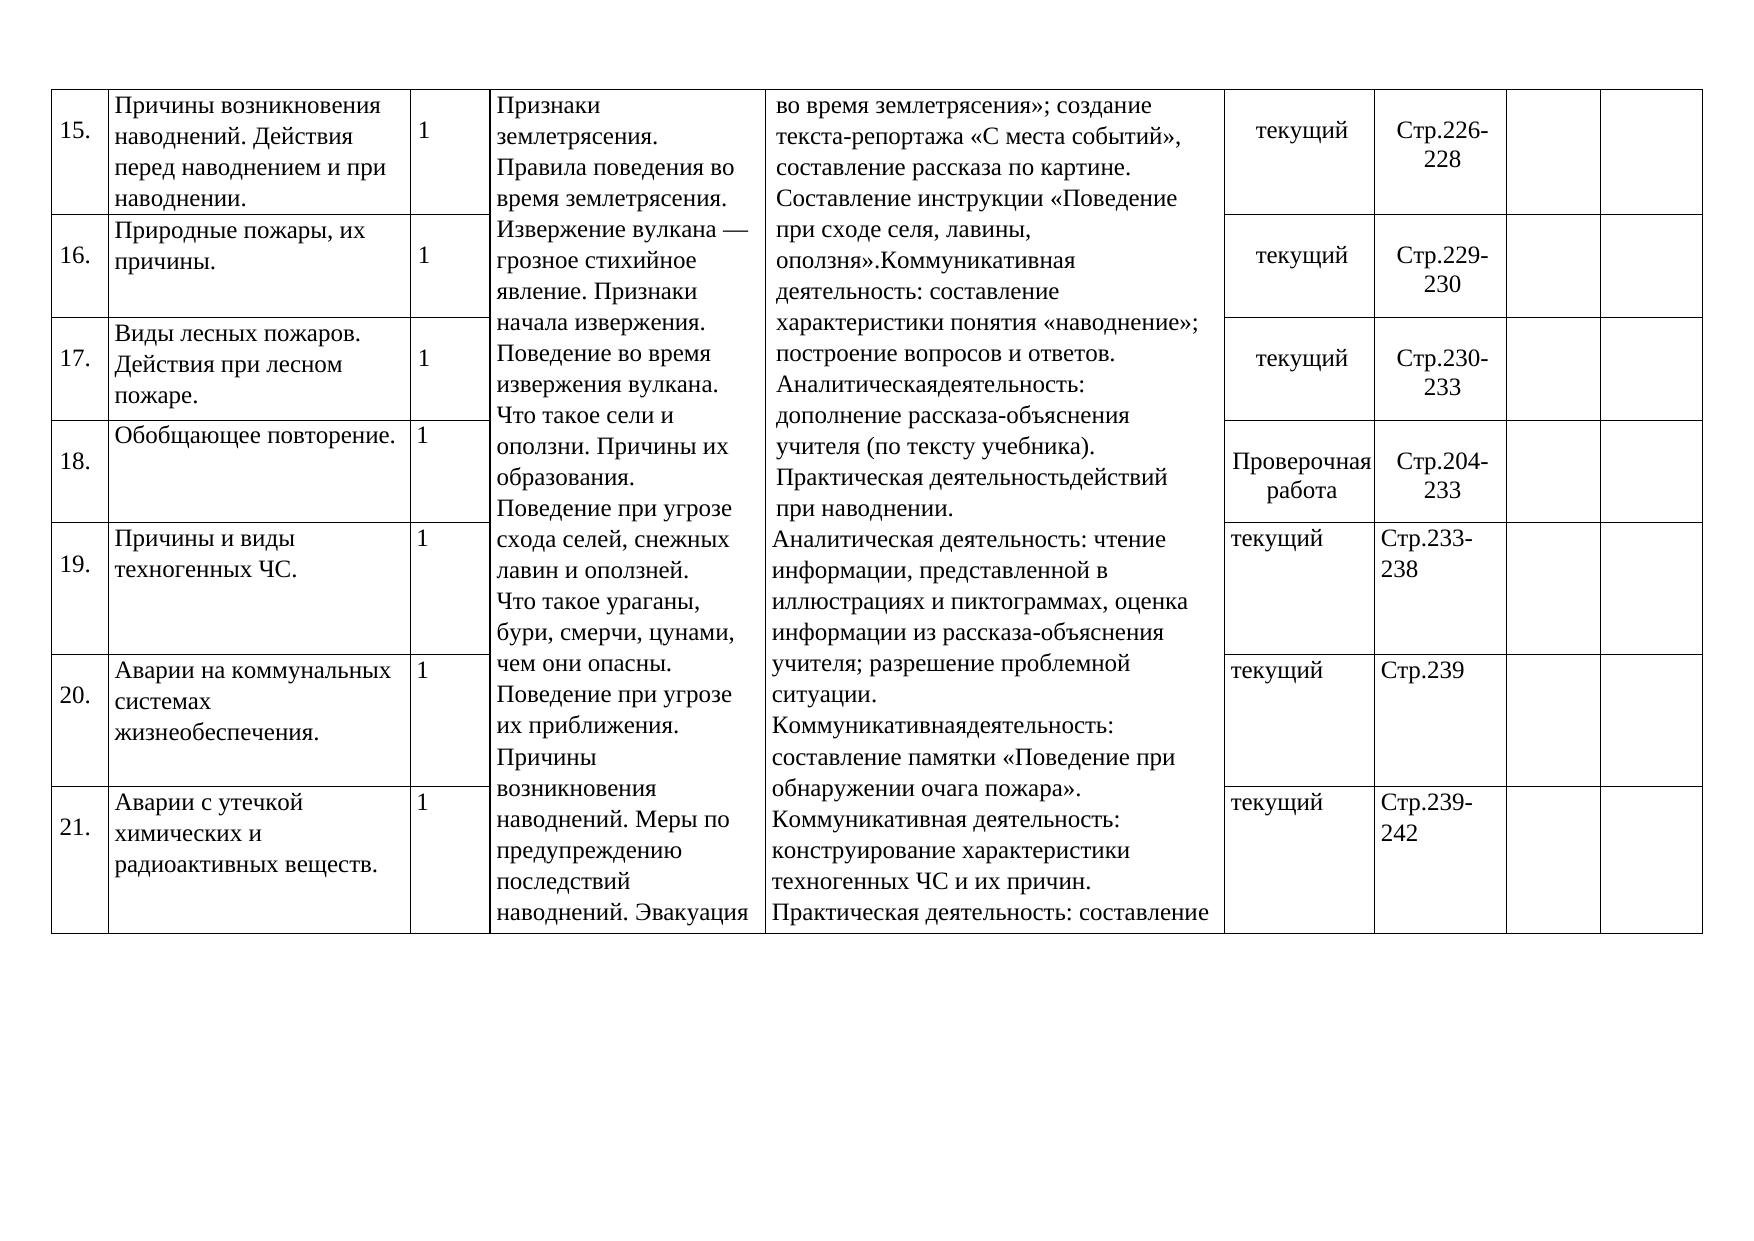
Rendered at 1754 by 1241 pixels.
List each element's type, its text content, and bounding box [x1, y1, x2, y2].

table_cell Стр.239-242 [1375, 787, 1506, 933]
table_cell [1507, 523, 1600, 654]
table_cell [1601, 655, 1702, 786]
table_cell 1 [411, 215, 489, 317]
table_cell [1601, 215, 1702, 317]
table_cell 18. [52, 421, 108, 522]
table_cell [1507, 655, 1600, 786]
table_cell [1601, 787, 1702, 933]
table_cell 1 [411, 318, 489, 419]
table_cell 17. [52, 318, 108, 419]
table_cell 16. [52, 215, 108, 317]
table_cell [1601, 318, 1702, 419]
table_cell [1601, 421, 1702, 522]
table_cell [1507, 90, 1600, 214]
table_cell Стр.233-238 [1375, 523, 1506, 654]
table_cell Виды лесных пожаров. Действия при лесном пожаре. [109, 318, 410, 419]
table_cell 1 [411, 421, 489, 522]
table_cell [1507, 215, 1600, 317]
table_cell Аварии с утечкой химических и радиоактивных веществ. [109, 787, 410, 933]
table_cell текущий [1225, 215, 1374, 317]
table_cell текущий [1225, 318, 1374, 419]
table_cell [1601, 90, 1702, 214]
table_cell текущий [1225, 523, 1374, 654]
table_cell Стр.226-228 [1375, 90, 1506, 214]
table_cell Причины и виды техногенных ЧС. [109, 523, 410, 654]
table_cell 1 [411, 90, 489, 214]
table_cell Обобщающее повторение. [109, 421, 410, 522]
table_cell Проверочная работа [1225, 421, 1374, 522]
table_cell 20. [52, 655, 108, 786]
table_cell 19. [52, 523, 108, 654]
table_cell текущий [1225, 787, 1374, 933]
table_cell Стр.204-233 [1375, 421, 1506, 522]
table_cell 15. [52, 90, 108, 214]
table_cell Аварии на коммунальных системах жизнеобеспечения. [109, 655, 410, 786]
table_cell [1507, 421, 1600, 522]
table_cell 1 [411, 523, 489, 654]
table_cell Причины возникновения наводнений. Действия перед наводнением и при наводнении. [109, 90, 410, 214]
table_cell [1601, 523, 1702, 654]
table_cell Стр.230-233 [1375, 318, 1506, 419]
table_cell текущий [1225, 655, 1374, 786]
table_cell текущий [1225, 90, 1374, 214]
table_cell 21. [52, 787, 108, 933]
table_cell 1 [411, 655, 489, 786]
table_cell 1 [411, 787, 489, 933]
table_cell Стр.229-230 [1375, 215, 1506, 317]
table_cell [1507, 318, 1600, 419]
table_cell Природные пожары, их причины. [109, 215, 410, 317]
table_cell [1507, 787, 1600, 933]
table_cell Стр.239 [1375, 655, 1506, 786]
